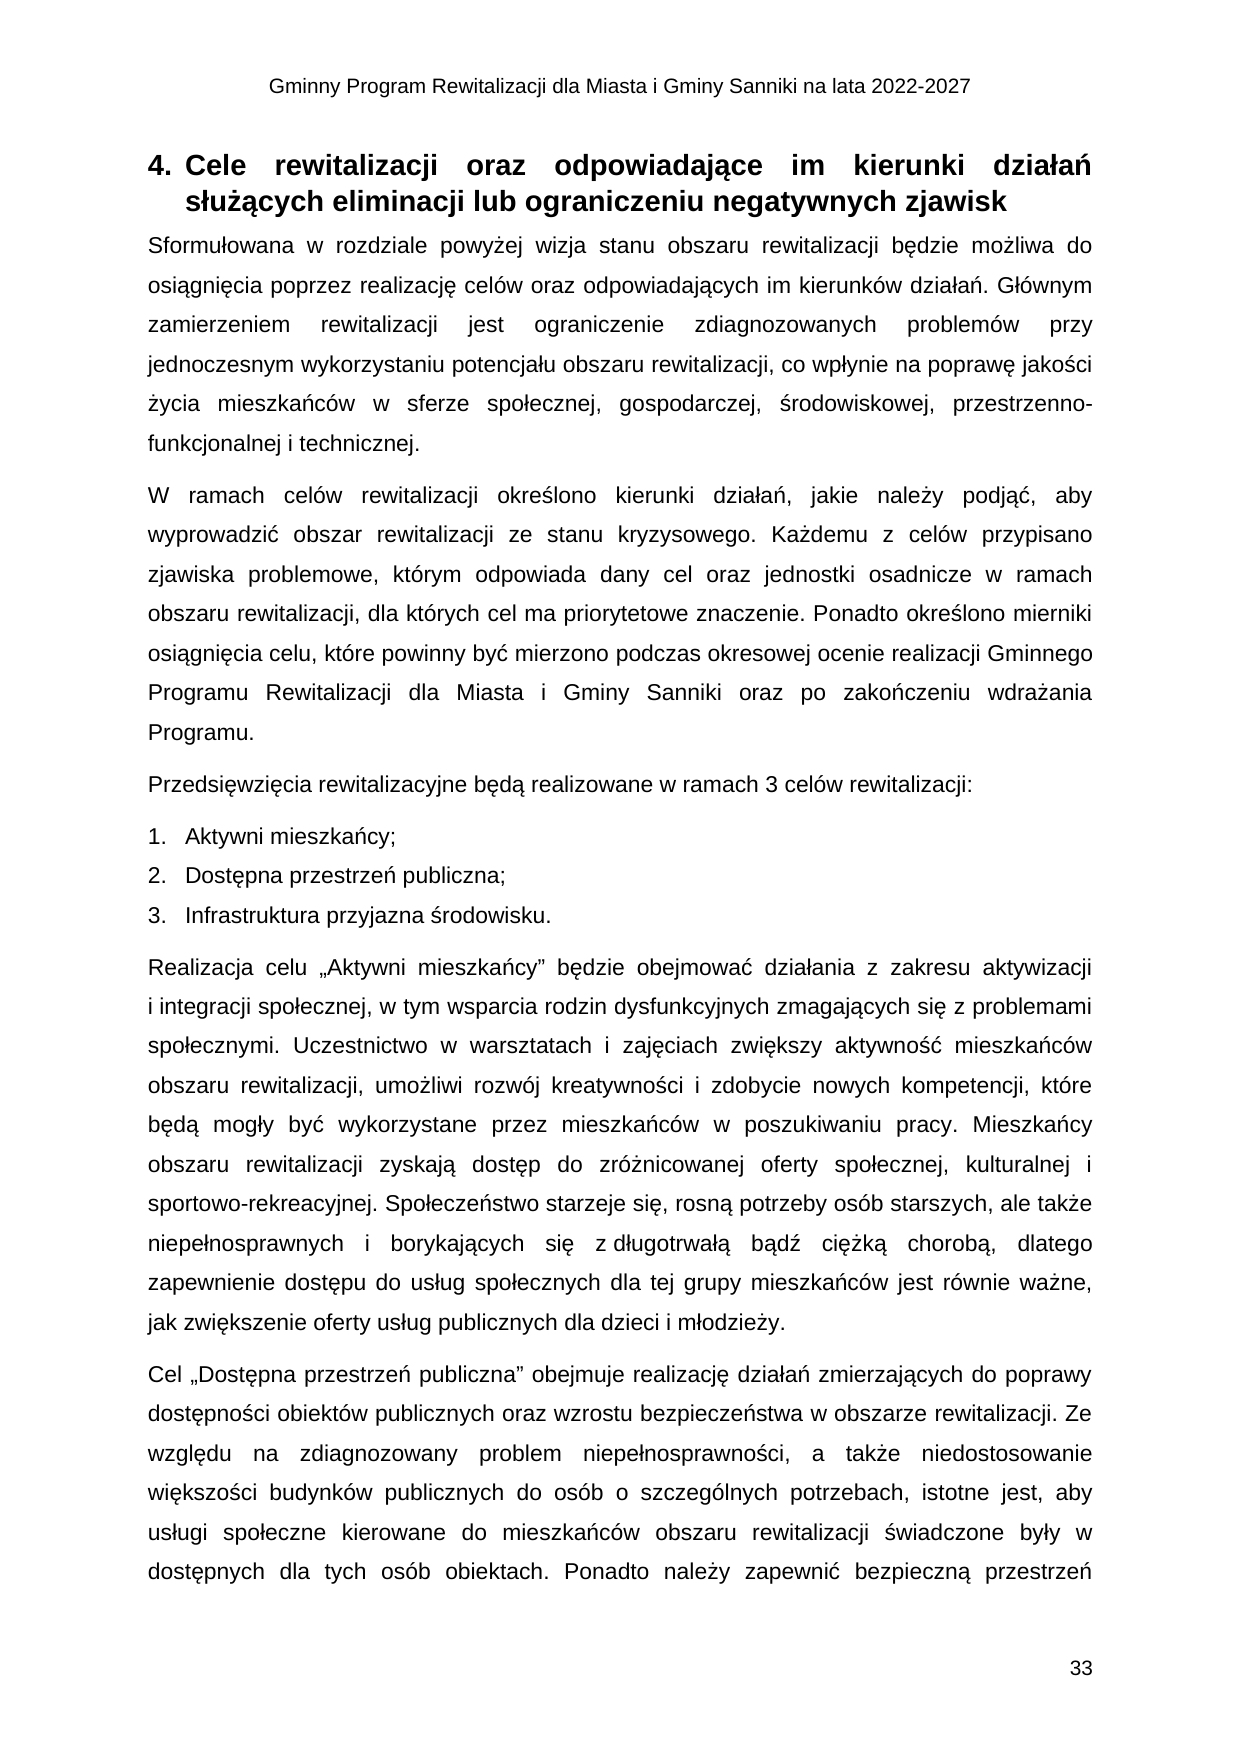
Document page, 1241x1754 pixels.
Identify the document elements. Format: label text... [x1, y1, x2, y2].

list Infrastruktura przyjazna środowisku. [148, 902, 1093, 928]
text Sformułowana w rozdziale powyżej wizja stanu obszaru rewitalizacji będzie możliwa do osiągnięcia poprzez realizację celów oraz odpowiadających im kierunków działań. Głównym zamierzeniem rewitalizacji jest ograniczenie zdiagnozowanych problemów przy jednoczesnym wykorzystaniu potencjału obszaru rewitalizacji, co wpłynie na poprawę jakości życia mieszkańców w sferze społecznej, gospodarczej, środowiskowej, przestrzenno-funkcjonalnej i technicznej. [148, 232, 1093, 456]
text W ramach celów rewitalizacji określono kierunki działań, jakie należy podjąć, aby wyprowadzić obszar rewitalizacji ze stanu kryzysowego. Każdemu z celów przypisano zjawiska problemowe, którym odpowiada dany cel oraz jednostki osadnicze w ramach obszaru rewitalizacji, dla których cel ma priorytetowe znaczenie. Ponadto określono mierniki osiągnięcia celu, które powinny być mierzono podczas okresowej ocenie realizacji Gminnego Programu Rewitalizacji dla Miasta i Gminy Sanniki oraz po zakończeniu wdrażania Programu. [148, 482, 1093, 745]
text Realizacja celu „Aktywni mieszkańcy” będzie obejmować działania z zakresu aktywizacji i integracji społecznej, w tym wsparcia rodzin dysfunkcyjnych zmagających się z problemami społecznymi. Uczestnictwo w warsztatach i zajęciach zwiększy aktywność mieszkańców obszaru rewitalizacji, umożliwi rozwój kreatywności i zdobycie nowych kompetencji, które będą mogły być wykorzystane przez mieszkańców w poszukiwaniu pracy. Mieszkańcy obszaru rewitalizacji zyskają dostęp do zróżnicowanej oferty społecznej, kulturalnej i sportowo-rekreacyjnej. Społeczeństwo starzeje się, rosną potrzeby osób starszych, ale także niepełnosprawnych i borykających się z długotrwałą bądź ciężką chorobą, dlatego zapewnienie dostępu do usług społecznych dla tej grupy mieszkańców jest równie ważne, jak zwiększenie oferty usług publicznych dla dzieci i młodzieży. [148, 953, 1093, 1335]
text Przedsięwzięcia rewitalizacyjne będą realizowane w ramach 3 celów rewitalizacji: [148, 771, 1093, 797]
subtitle Cele rewitalizacji oraz odpowiadające im kierunki działań służących eliminacji lub ograniczeniu negatywnych zjawisk [148, 148, 1093, 217]
list Aktywni mieszkańcy; [148, 823, 1093, 849]
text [148, 1361, 1093, 1584]
list Dostępna przestrzeń publiczna; [148, 862, 1093, 888]
